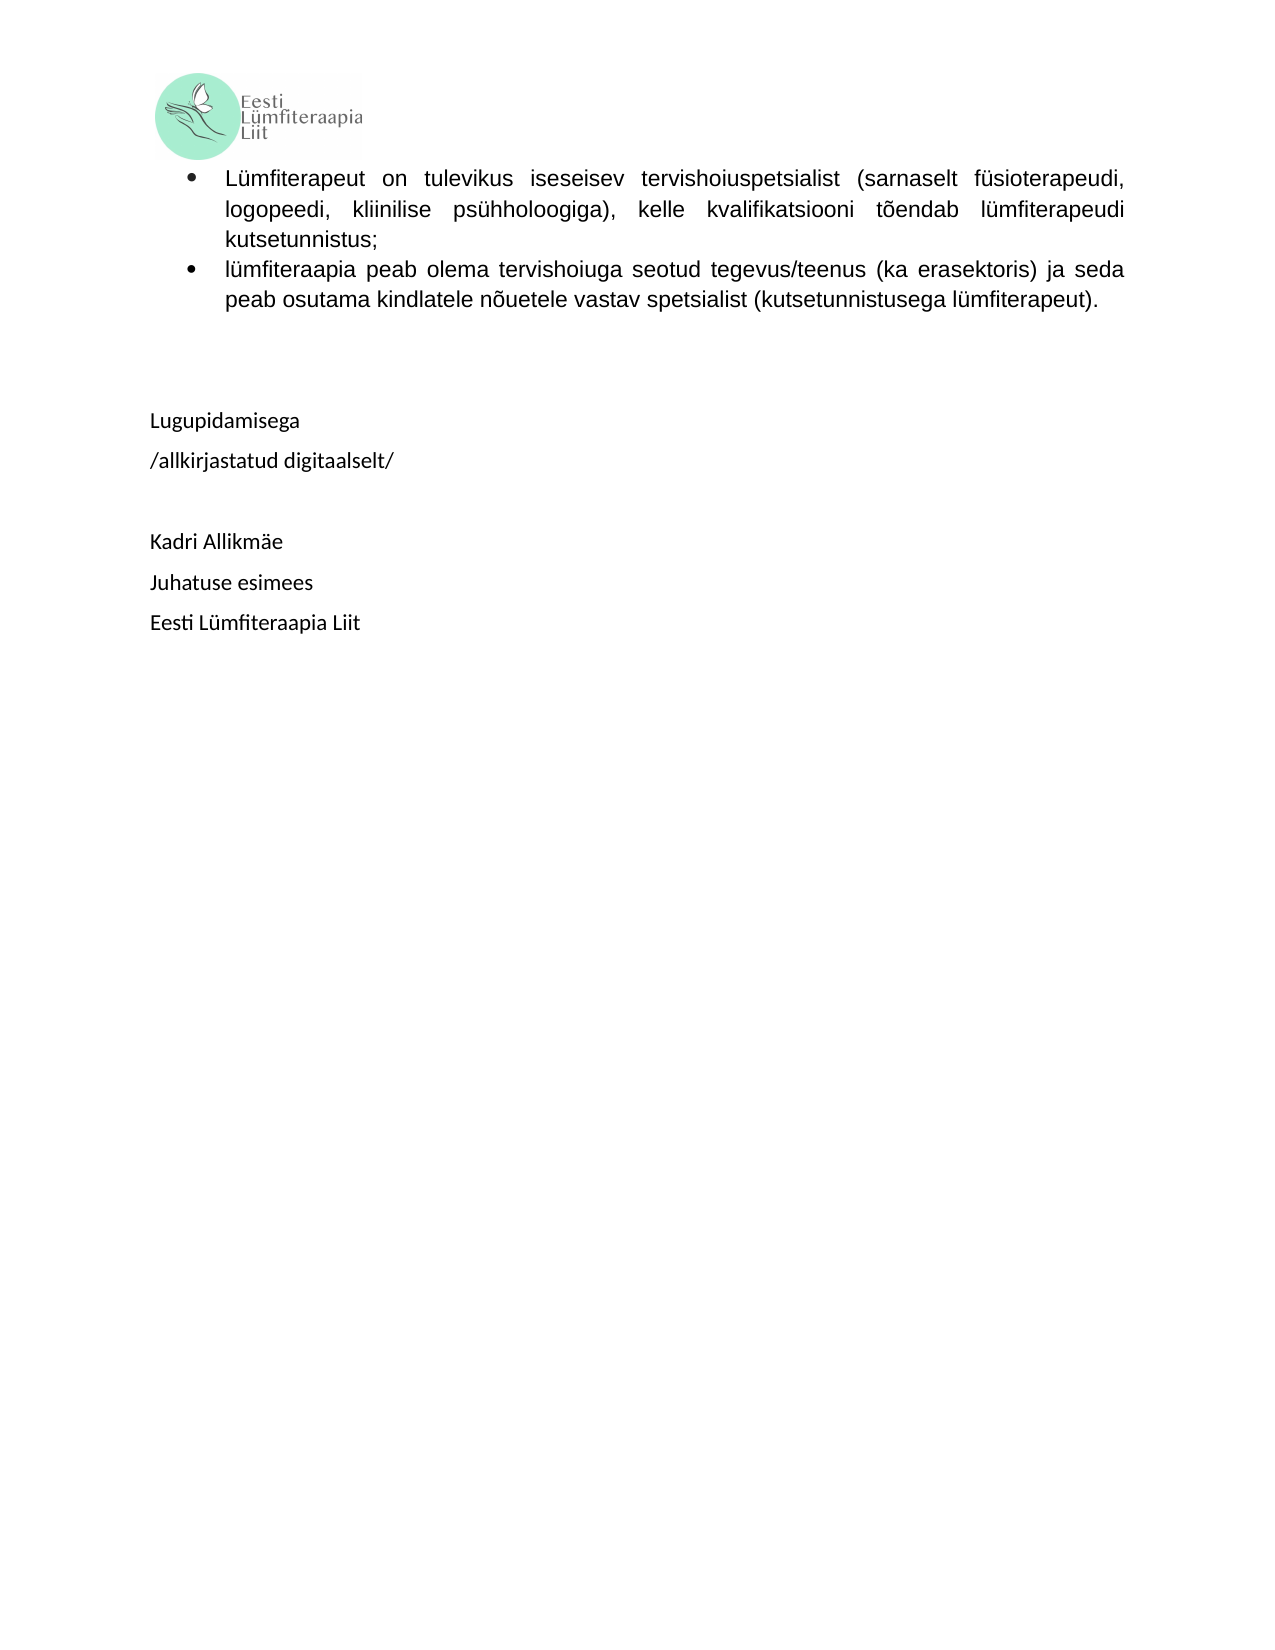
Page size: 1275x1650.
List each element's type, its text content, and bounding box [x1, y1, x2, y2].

text /allkirjastatud digitaalselt/ [150, 446, 1125, 474]
list lümfiteraapia peab olema tervishoiuga seotud tegevus/teenus (ka erasektoris) ja seda peab osutama kindlatele nõuetele vastav spetsialist (kutsetunnistusega lümfiterapeut). [187, 256, 1125, 313]
list Lümfiterapeut on tulevikus iseseisev tervishoiuspetsialist (sarnaselt füsioterapeudi, logopeedi, kliinilise psühholoogiga), kelle kvalifikatsiooni tõendab lümfiterapeudi kutsetunnistus; [187, 165, 1125, 252]
text Lugupidamisega [150, 406, 1125, 434]
text Kadri Allikmäe [150, 527, 1125, 555]
text Juhatuse esimees [150, 568, 1125, 596]
text Eesti Lümfiteraapia Liit [150, 608, 1125, 636]
picture [155, 73, 363, 160]
